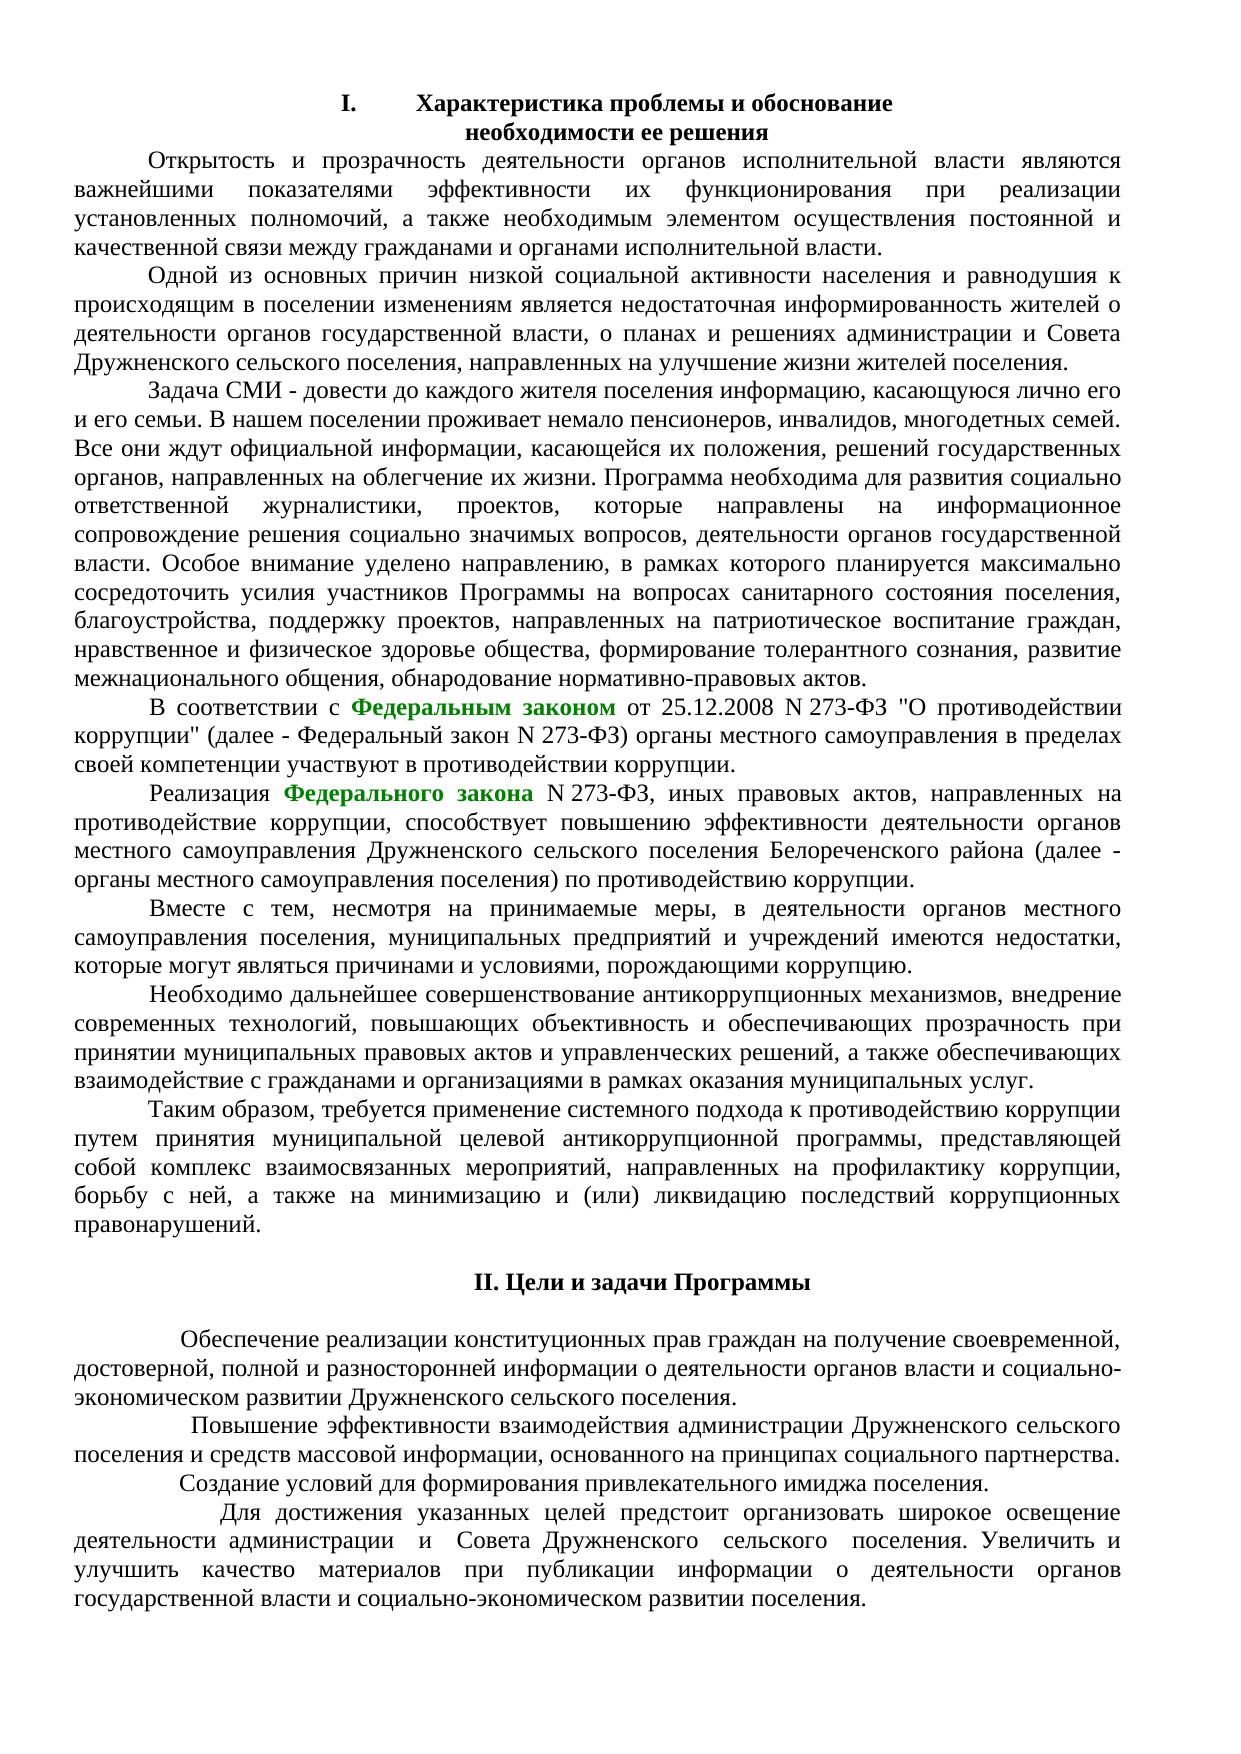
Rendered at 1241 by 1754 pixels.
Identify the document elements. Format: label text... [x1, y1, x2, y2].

text необходимости ее решения [74, 117, 1122, 145]
list Характеристика проблемы и обоснование [74, 88, 1122, 117]
text Для достижения указанных целей предстоит организовать широкое освещение деятельности администрации и Совета Дружненского сельского поселения. Увеличить и улучшить качество материалов при публикации информации о деятельности органов государственной власти и социально-экономическом развитии поселения. [74, 1497, 1122, 1612]
text Задача СМИ - довести до каждого жителя поселения информацию, касающуюся лично его и его семьи. В нашем поселении проживает немало пенсионеров, инвалидов, многодетных семей. Все они ждут официальной информации, касающейся их положения, решений государственных органов, направленных на облегчение их жизни. Программа необходима для развития социально ответственной журналистики, проектов, которые направлены на информационное сопровождение решения социально значимых вопросов, деятельности органов государственной власти. Особое внимание уделено направлению, в рамках которого планируется максимально сосредоточить усилия участников Программы на вопросах санитарного состояния поселения, благоустройства, поддержку проектов, направленных на патриотическое воспитание граждан, нравственное и физическое здоровье общества, формирование толерантного сознания, развитие межнационального общения, обнародование нормативно-правовых актов. [74, 375, 1122, 692]
text Вместе с тем, несмотря на принимаемые меры, в деятельности органов местного самоуправления поселения, муниципальных предприятий и учреждений имеются недостатки, которые могут являться причинами и условиями, порождающими коррупцию. [74, 893, 1122, 979]
text Одной из основных причин низкой социальной активности населения и равнодушия к происходящим в поселении изменениям является недостаточная информированность жителей о деятельности органов государственной власти, о планах и решениях администрации и Совета Дружненского сельского поселения, направленных на улучшение жизни жителей поселения. [74, 260, 1122, 375]
text Необходимо дальнейшее совершенствование антикоррупционных механизмов, внедрение современных технологий, повышающих объективность и обеспечивающих прозрачность при принятии муниципальных правовых актов и управленческих решений, а также обеспечивающих взаимодействие с гражданами и организациями в рамках оказания муниципальных услуг. [74, 979, 1122, 1094]
text В соответствии с Федеральным законом от 25.12.2008 N 273-ФЗ "О противодействии коррупции" (далее - Федеральный закон N 273-ФЗ) органы местного самоуправления в пределах своей компетенции участвуют в противодействии коррупции. [74, 692, 1122, 778]
text Создание условий для формирования привлекательного имиджа поселения. [74, 1468, 1122, 1497]
text Реализация Федерального закона N 273-ФЗ, иных правовых актов, направленных на противодействие коррупции, способствует повышению эффективности деятельности органов местного самоуправления Дружненского сельского поселения Белореченского района (далее - органы местного самоуправления поселения) по противодействию коррупции. [74, 778, 1122, 893]
text II. Цели и задачи Программы [133, 1267, 1122, 1295]
text Таким образом, требуется применение системного подхода к противодействию коррупции путем принятия муниципальной целевой антикоррупционной программы, представляющей собой комплекс взаимосвязанных мероприятий, направленных на профилактику коррупции, борьбу с ней, а также на минимизацию и (или) ликвидацию последствий коррупционных правонарушений. [74, 1094, 1122, 1238]
text Повышение эффективности взаимодействия администрации Дружненского сельского поселения и средств массовой информации, основанного на принципах социального партнерства. [74, 1410, 1122, 1468]
text Обеспечение реализации конституционных прав граждан на получение своевременной, достоверной, полной и разносторонней информации о деятельности органов власти и социально-экономическом развитии Дружненского сельского поселения. [74, 1324, 1122, 1410]
text Открытость и прозрачность деятельности органов исполнительной власти являются важнейшими показателями эффективности их функционирования при реализации установленных полномочий, а также необходимым элементом осуществления постоянной и качественной связи между гражданами и органами исполнительной власти. [74, 145, 1122, 260]
